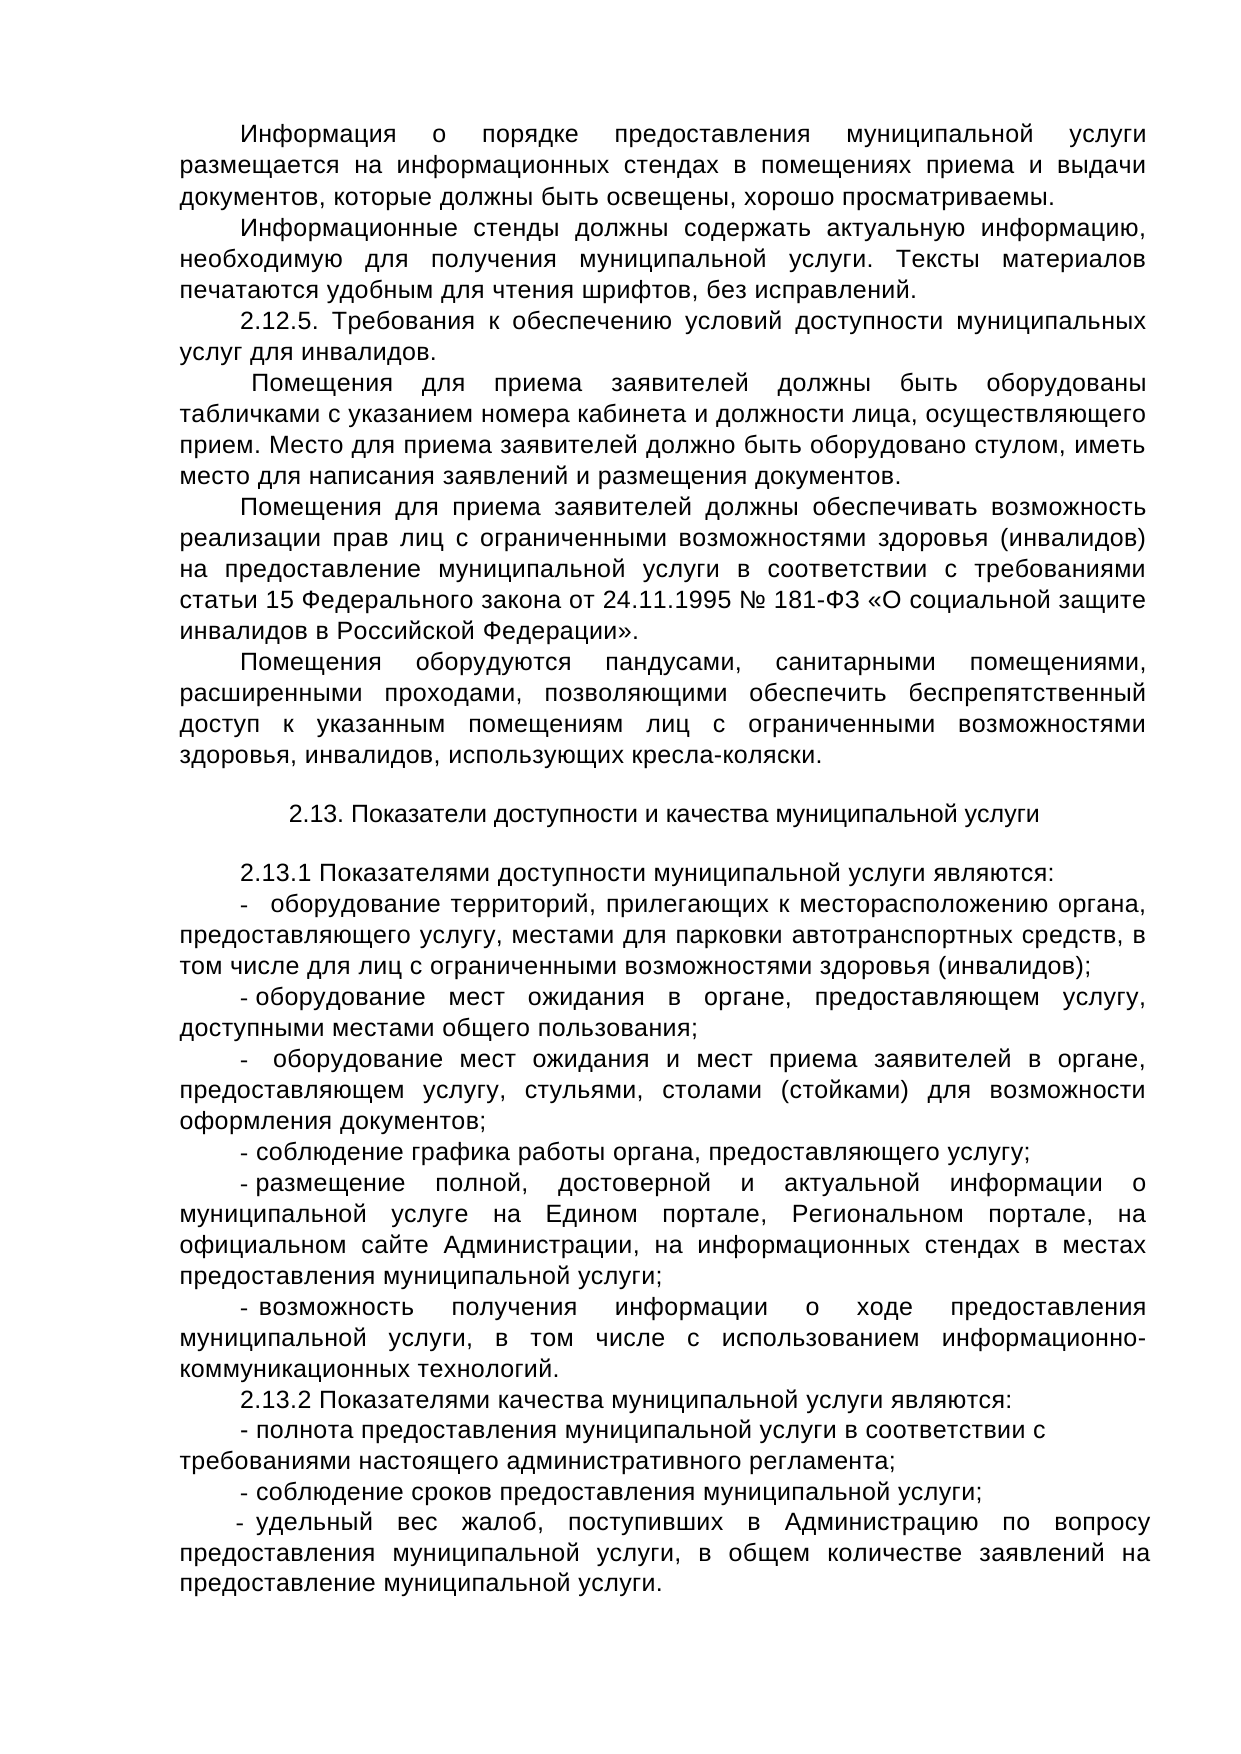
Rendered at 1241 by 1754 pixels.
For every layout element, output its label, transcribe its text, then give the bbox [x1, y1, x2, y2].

list соблюдение сроков предоставления муниципальной услуги; [179, 1476, 1152, 1506]
list удельный вес жалоб, поступивших в Администрацию по вопросу предоставления муниципальной услуги, в общем количестве заявлений на предоставление муниципальной услуги. [179, 1506, 1152, 1598]
list оборудование мест ожидания и мест приема заявителей в органе, предоставляющем услугу, стульями, столами (стойками) для возможности оформления документов; [179, 1042, 1147, 1136]
text 2.13.1 Показателями доступности муниципальной услуги являются: [179, 856, 1147, 887]
text 2.13. Показатели доступности и качества муниципальной услуги [177, 799, 1152, 827]
text Помещения для приема заявителей должны быть оборудованы табличками с указанием номера кабинета и должности лица, осуществляющего прием. Место для приема заявителей должно быть оборудовано стулом, иметь место для написания заявлений и размещения документов. [179, 366, 1147, 491]
list размещение полной, достоверной и актуальной информации о муниципальной услуге на Едином портале, Региональном портале, на официальном сайте Администрации, на информационных стендах в местах предоставления муниципальной услуги; [179, 1167, 1147, 1291]
text 2.12.5. Требования к обеспечению условий доступности муниципальных услуг для инвалидов. [179, 304, 1147, 366]
text Информация о порядке предоставления муниципальной услуги размещается на информационных стендах в помещениях приема и выдачи документов, которые должны быть освещены, хорошо просматриваемы. [179, 118, 1147, 211]
list соблюдение графика работы органа, предоставляющего услугу; [179, 1136, 1152, 1167]
list оборудование территорий, прилегающих к месторасположению органа, предоставляющего услугу, местами для парковки автотранспортных средств, в том числе для лиц с ограниченными возможностями здоровья (инвалидов); [179, 887, 1147, 980]
text Помещения оборудуются пандусами, санитарными помещениями, расширенными проходами, позволяющими обеспечить беспрепятственный доступ к указанным помещениям лиц с ограниченными возможностями здоровья, инвалидов, использующих кресла-коляски. [179, 646, 1147, 770]
list оборудование мест ожидания в органе, предоставляющем услугу, доступными местами общего пользования; [179, 980, 1147, 1042]
text Помещения для приема заявителей должны обеспечивать возможность реализации прав лиц с ограниченными возможностями здоровья (инвалидов) на предоставление муниципальной услуги в соответствии с требованиями статьи 15 Федерального закона от 24.11.1995 № 181-ФЗ «О социальной защите инвалидов в Российской Федерации». [179, 491, 1147, 646]
text Информационные стенды должны содержать актуальную информацию, необходимую для получения муниципальной услуги. Тексты материалов печатаются удобным для чтения шрифтов, без исправлений. [179, 211, 1147, 304]
text - полнота предоставления муниципальной услуги в соответствии с требованиями настоящего административного регламента; [179, 1414, 1147, 1476]
list возможность получения информации о ходе предоставления муниципальной услуги, в том числе с использованием информационно-коммуникационных технологий. [179, 1291, 1147, 1384]
text 2.13.2 Показателями качества муниципальной услуги являются: [179, 1384, 1152, 1414]
